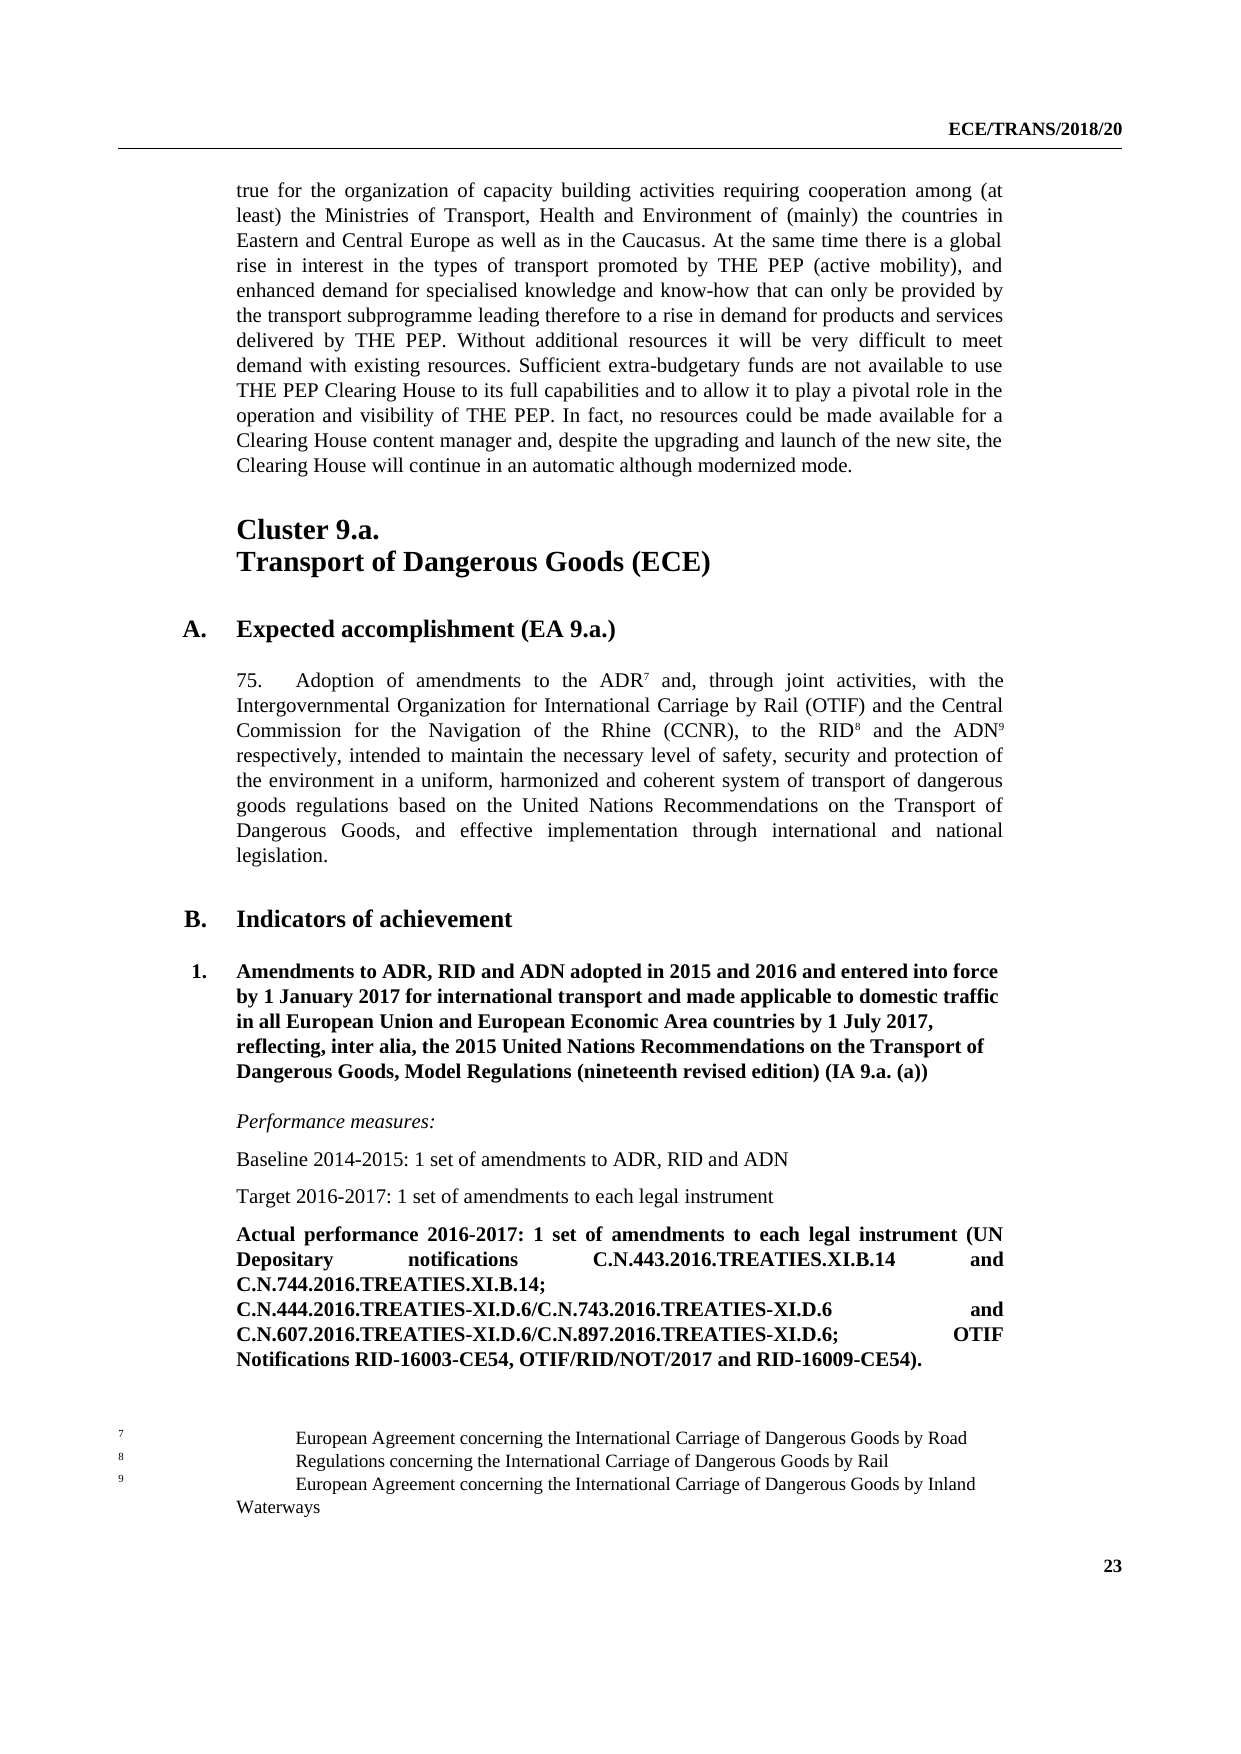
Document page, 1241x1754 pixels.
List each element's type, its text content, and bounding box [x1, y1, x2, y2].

text 1. Amendments to ADR, RID and ADN adopted in 2015 and 2016 and entered into force by 1 January 2017 for international transport and made applicable to domestic traffic in all European Union and European Economic Area countries by 1 July 2017, reflecting, inter alia, the 2015 United Nations Recommendations on the Transport of Dangerous Goods, Model Regulations (nineteenth revised edition) (IA 9.a. (a)) [118, 958, 1004, 1083]
text A. Expected accomplishment (EA 9.a.) [118, 615, 1004, 643]
text 75. Adoption of amendments to the ADR and, through joint activities, with the Intergovernmental Organization for International Carriage by Rail (OTIF) and the Central Commission for the Navigation of the Rhine (CCNR), to the RID and the ADN respectively, intended to maintain the necessary level of safety, security and protection of the environment in a uniform, harmonized and coherent system of transport of dangerous goods regulations based on the United Nations Recommendations on the Transport of Dangerous Goods, and effective implementation through international and national legislation. [236, 668, 1004, 868]
text Performance measures: [118, 1108, 1004, 1133]
text Cluster 9.a. Transport of Dangerous Goods (ECE) [118, 515, 1004, 577]
text Baseline 2014-2015: 1 set of amendments to ADR, RID and ADN [236, 1146, 1004, 1171]
text B. Indicators of achievement [118, 905, 1004, 933]
text Actual performance 2016-2017: 1 set of amendments to each legal instrument (UN Depositary notifications C.N.443.2016.TREATIES.XI.B.14 and C.N.744.2016.TREATIES.XI.B.14; C.N.444.2016.TREATIES-XI.D.6/C.N.743.2016.TREATIES-XI.D.6 and C.N.607.2016.TREATIES-XI.D.6/C.N.897.2016.TREATIES-XI.D.6; OTIF Notifications RID-16003-CE54, OTIF/RID/NOT/2017 and RID-16009-CE54). [236, 1221, 1004, 1371]
text Target 2016-2017: 1 set of amendments to each legal instrument [236, 1183, 1004, 1208]
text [236, 177, 1004, 477]
